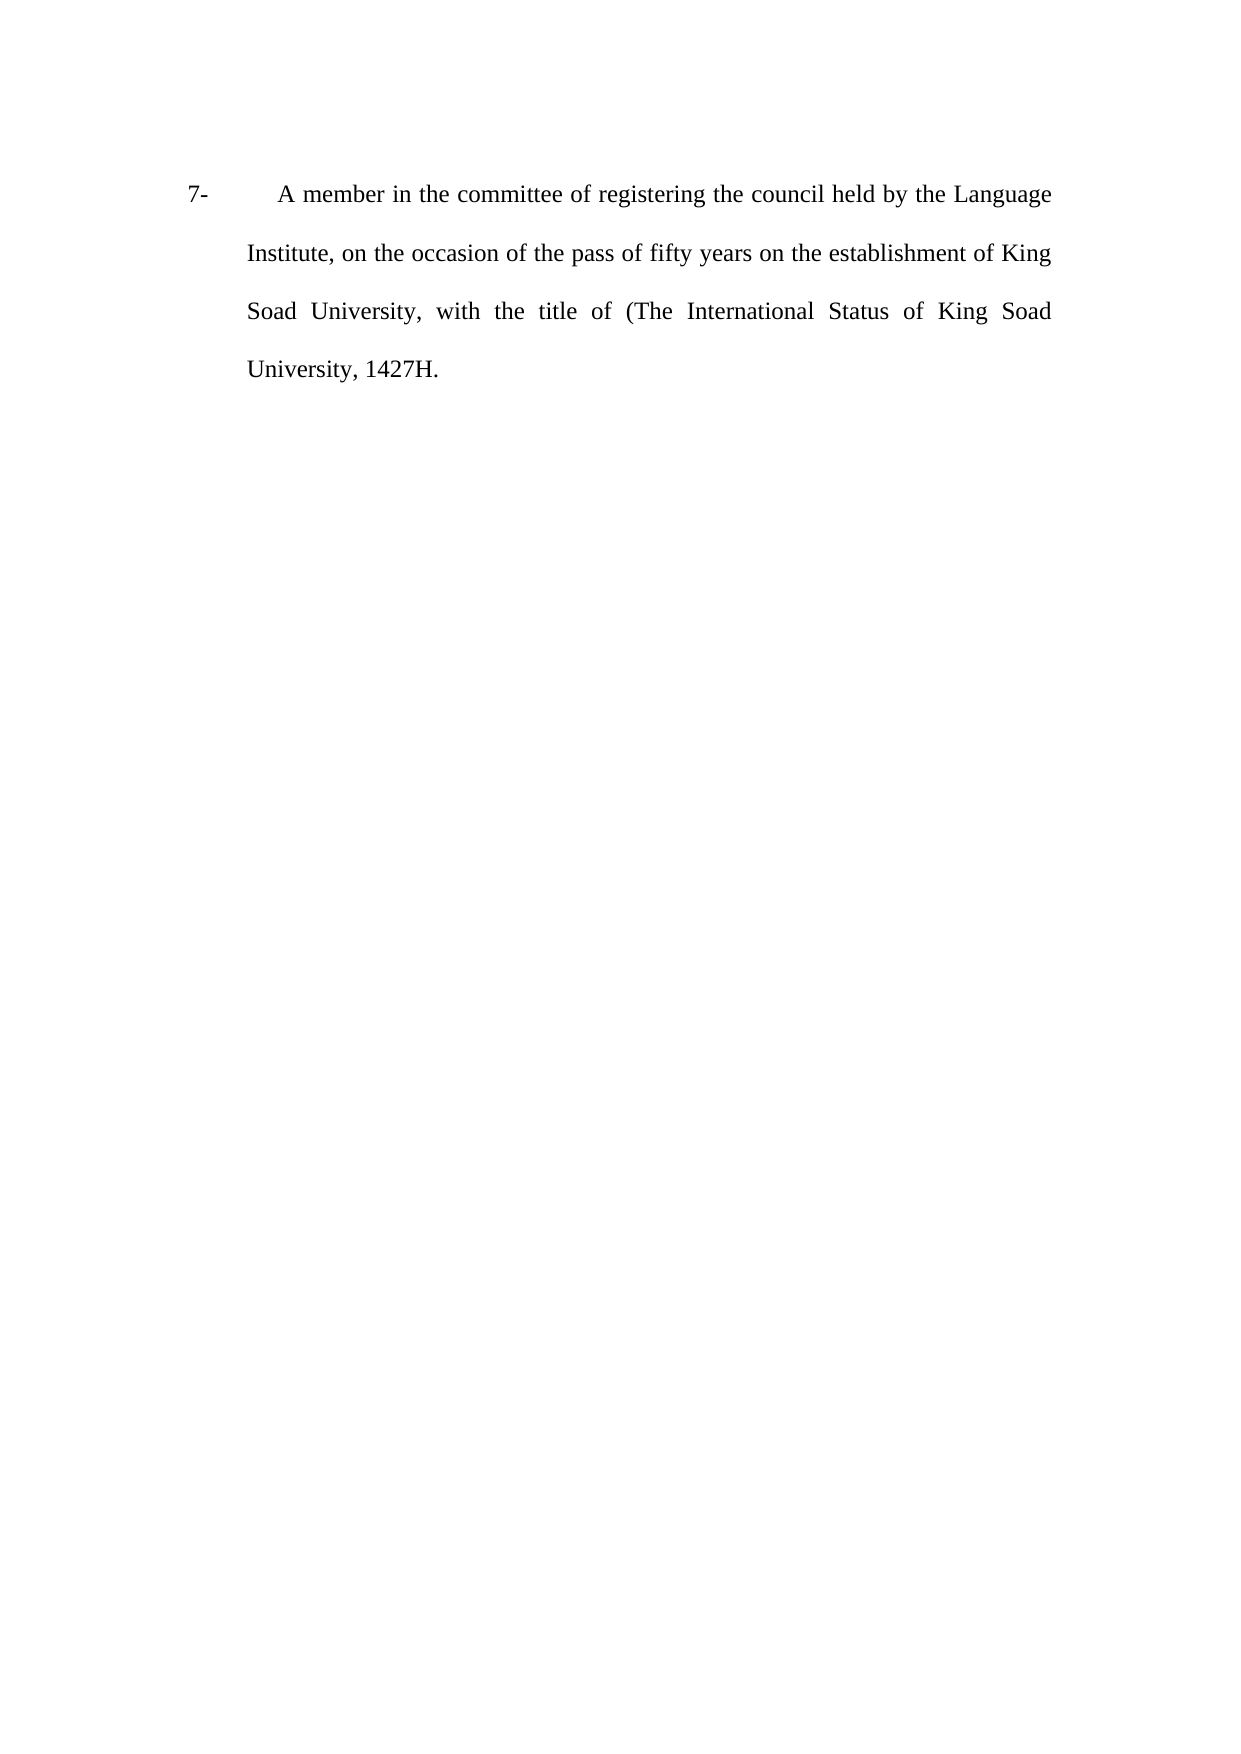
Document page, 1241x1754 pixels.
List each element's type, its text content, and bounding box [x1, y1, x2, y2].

text 7- A member in the committee of registering the council held by the Language Institute, on the occasion of the pass of fifty years on the establishment of King Soad University, with the title of (The International Status of King Soad University, 1427H. [187, 150, 1053, 383]
